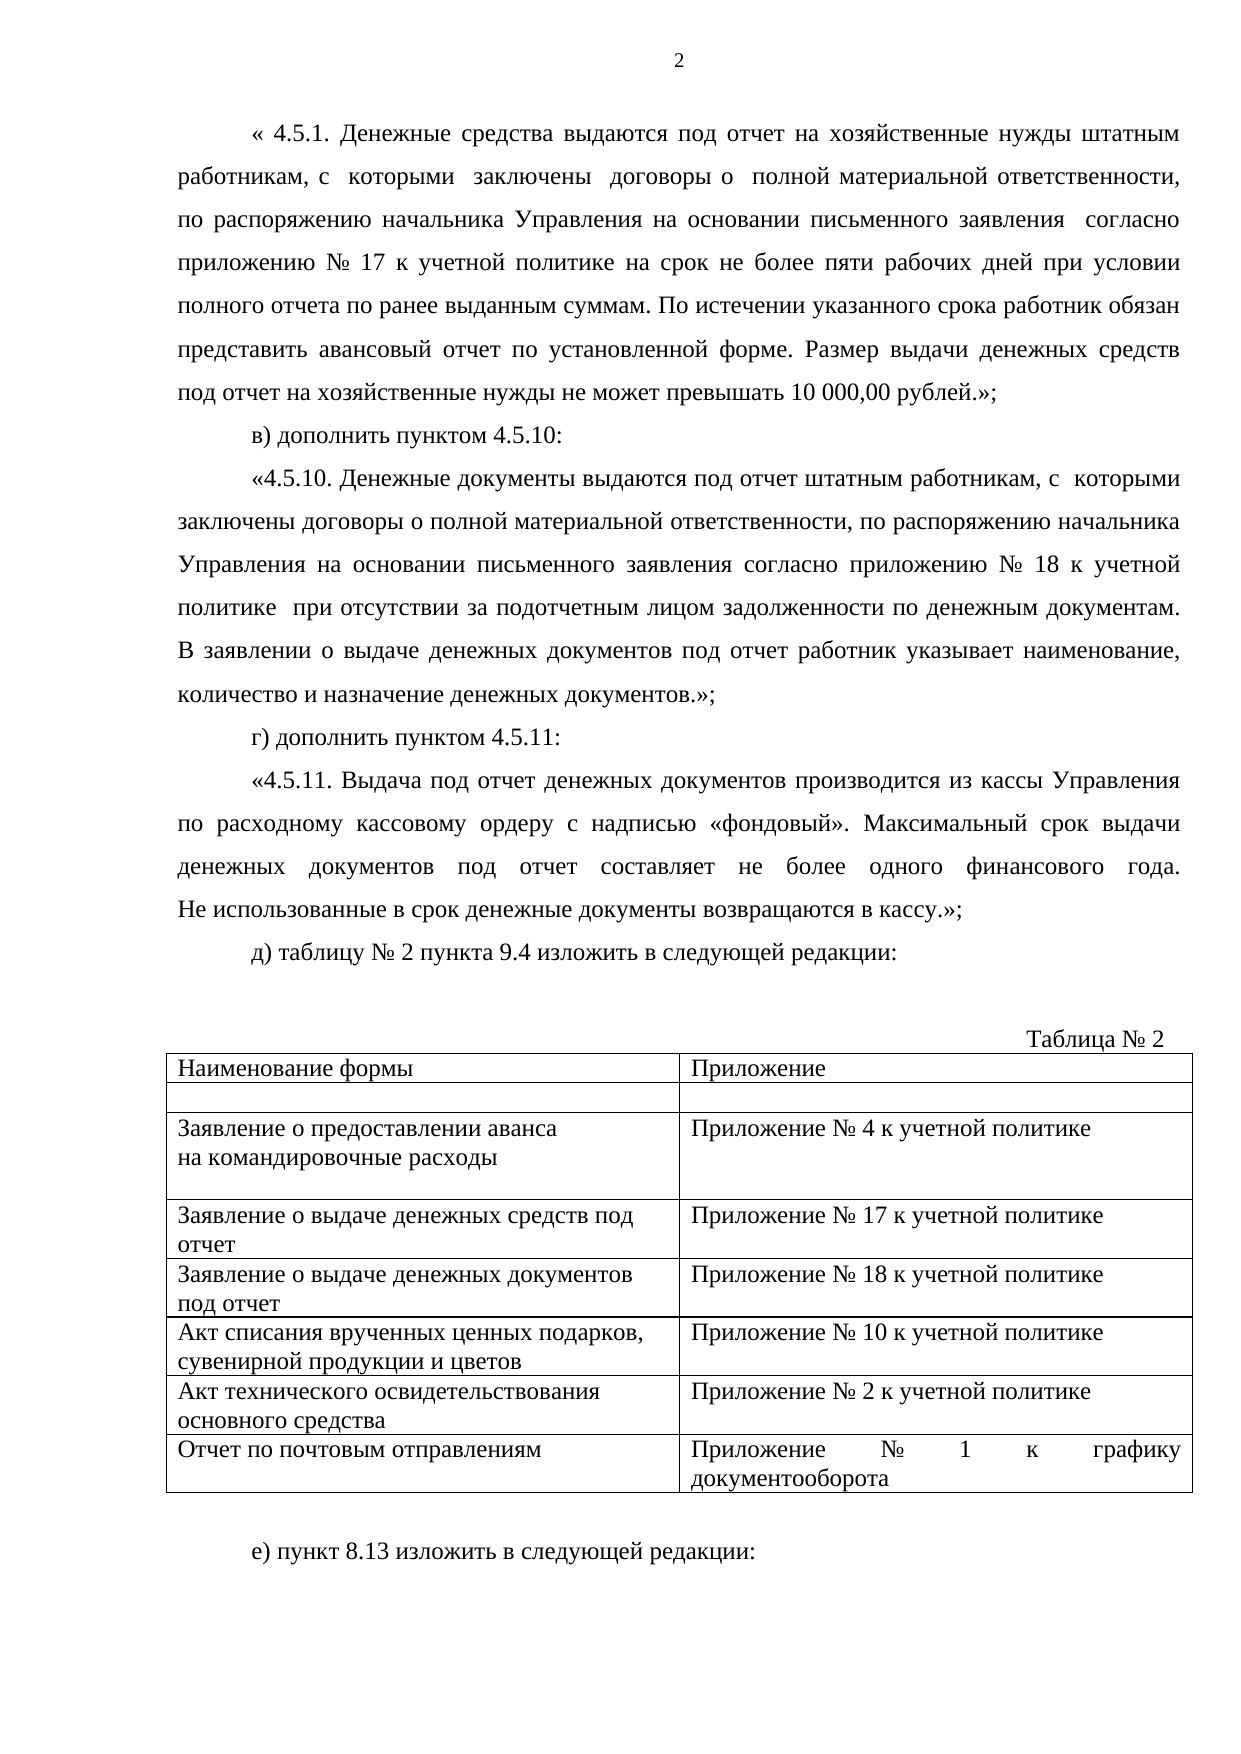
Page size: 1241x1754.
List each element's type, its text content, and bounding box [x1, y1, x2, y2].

text «4.5.10. Денежные документы выдаются под отчет штатным работникам, с которыми заключены договоры о полной материальной ответственности, по распоряжению начальника Управления на основании письменного заявления согласно приложению № 18 к учетной политике при отсутствии за подотчетным лицом задолженности по денежным документам. В заявлении о выдаче денежных документов под отчет работник указывает наименование, количество и назначение денежных документов.»; [177, 463, 1181, 707]
table_header Наименование формы [167, 1054, 679, 1082]
table_cell Акт технического освидетельствования основного средства [167, 1376, 679, 1433]
table_header Приложение [680, 1054, 1192, 1082]
table_cell Отчет по почтовым отправлениям [167, 1435, 679, 1492]
text г) дополнить пунктом 4.5.11: [177, 722, 1181, 751]
text е) пункт 8.13 изложить в следующей редакции: [177, 1536, 1181, 1565]
text д) таблицу № 2 пункта 9.4 изложить в следующей редакции: [177, 937, 1181, 966]
table_cell Заявление о выдаче денежных средств под отчет [167, 1200, 679, 1258]
table_cell Приложение № 18 к учетной политике [680, 1259, 1192, 1316]
table_cell Заявление о предоставлении аванса на командировочные расходы [167, 1113, 679, 1199]
table_cell [167, 1083, 679, 1112]
text « 4.5.1. Денежные средства выдаются под отчет на хозяйственные нужды штатным работникам, с которыми заключены договоры о полной материальной ответственности, по распоряжению начальника Управления на основании письменного заявления согласно приложению № 17 к учетной политике на срок не более пяти рабочих дней при условии полного отчета по ранее выданным суммам. По истечении указанного срока работник обязан представить авансовый отчет по установленной форме. Размер выдачи денежных средств под отчет на хозяйственные нужды не может превышать 10 000,00 рублей.»; [177, 118, 1181, 406]
table_cell Приложение № 10 к учетной политике [680, 1318, 1192, 1375]
table_cell Акт списания врученных ценных подарков, сувенирной продукции и цветов [167, 1318, 679, 1375]
table_cell [680, 1083, 1192, 1112]
text Таблица № 2 [177, 1024, 1181, 1052]
text «4.5.11. Выдача под отчет денежных документов производится из кассы Управления по расходному кассовому ордеру с надписью «фондовый». Максимальный срок выдачи денежных документов под отчет составляет не более одного финансового года. Не использованные в срок денежные документы возвращаются в кассу.»; [177, 765, 1181, 923]
table_cell Приложение № 2 к учетной политике [680, 1376, 1192, 1433]
table_cell Заявление о выдаче денежных документов под отчет [167, 1259, 679, 1316]
text в) дополнить пунктом 4.5.10: [177, 420, 1181, 449]
table_cell Приложение № 1 к графику документооборота [680, 1435, 1192, 1492]
table_cell Приложение № 17 к учетной политике [680, 1200, 1192, 1258]
table_cell Приложение № 4 к учетной политике [680, 1113, 1192, 1199]
